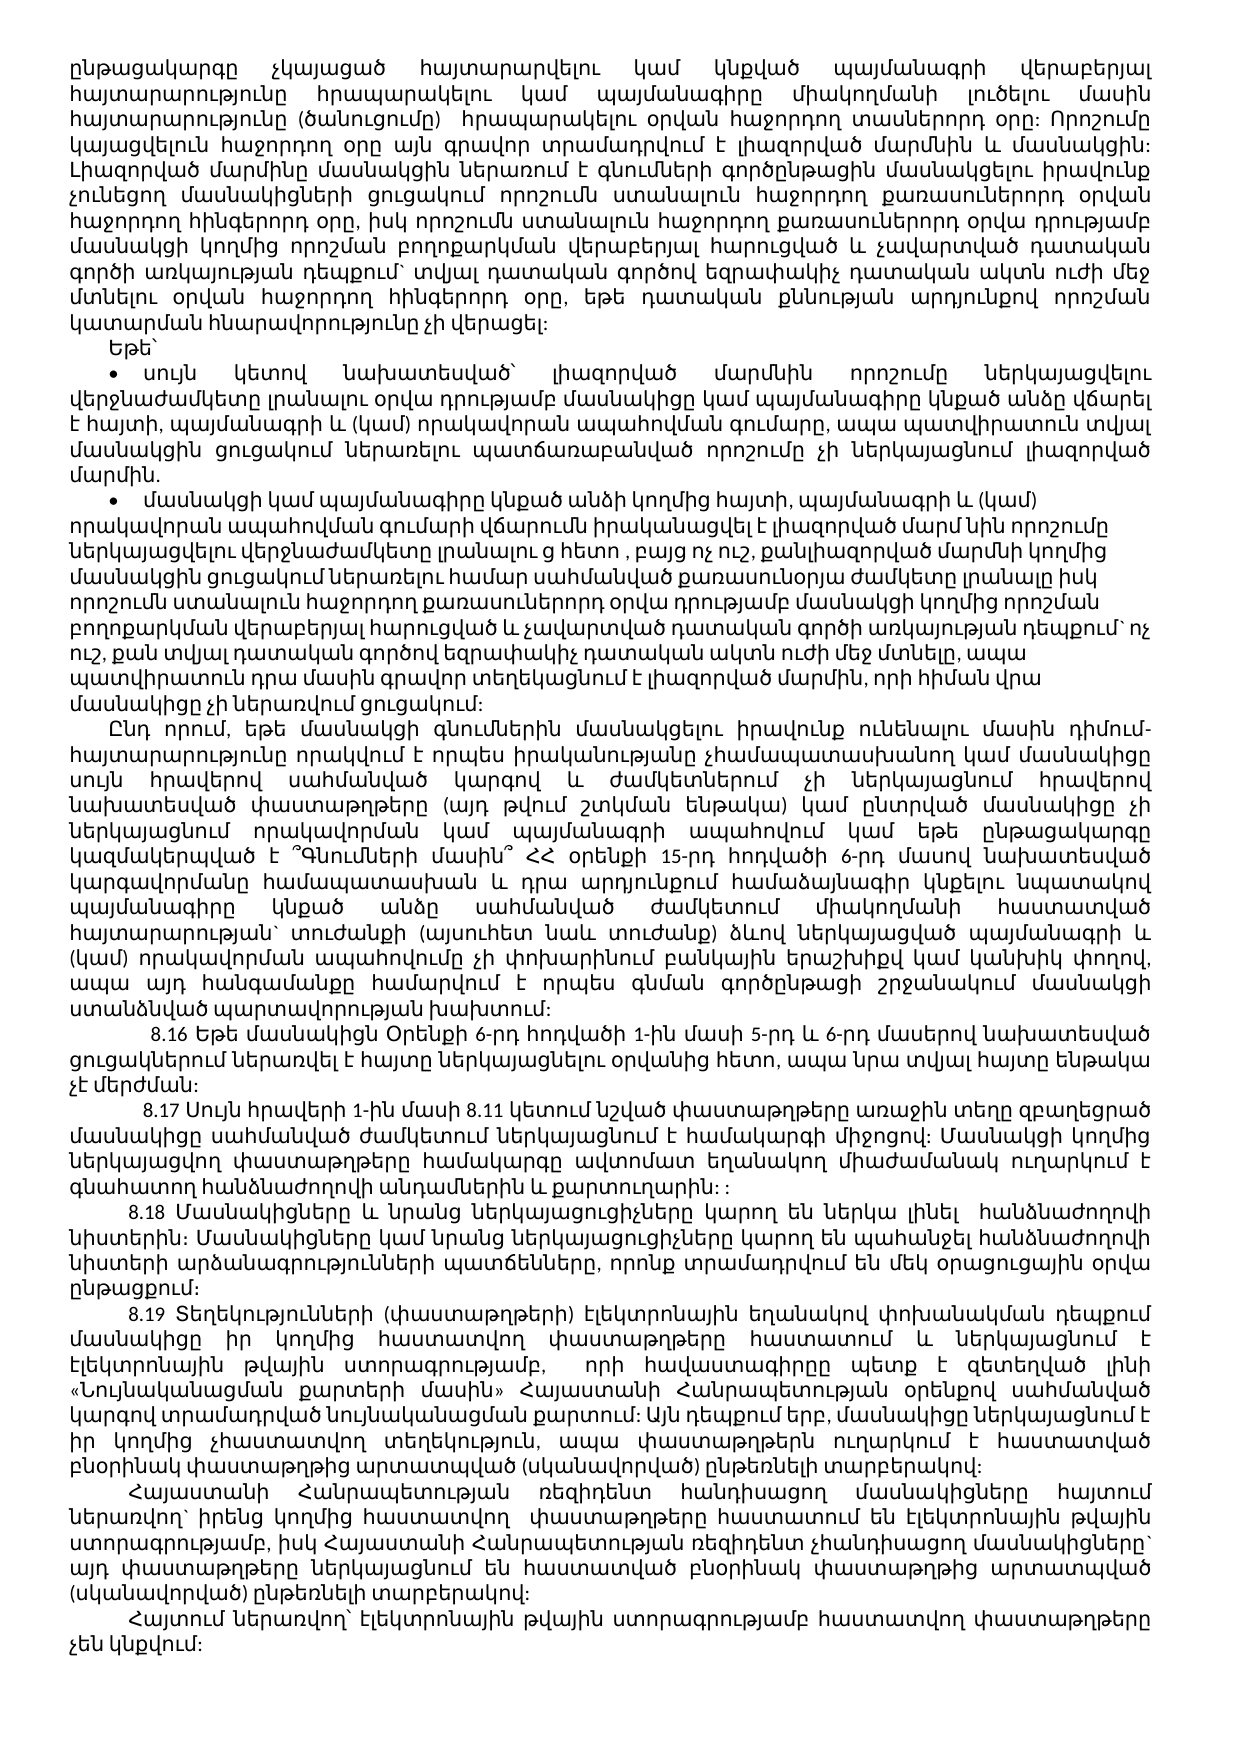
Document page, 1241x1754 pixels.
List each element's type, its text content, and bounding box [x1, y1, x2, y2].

text Հայաստանի Հանրապետության ռեզիդենտ հանդիսացող մասնակիցները հայտում ներառվող` իրենց կողմից հաստատվող փաստաթղթերը հաստատում են էլեկտրոնային թվային ստորագրությամբ, իսկ Հայաստանի Հանրապետության ռեզիդենտ չհանդիսացող մասնակիցները` այդ փաստաթղթերը ներկայացնում են հաստատված բնօրինակ փաստաթղթից արտատպված (սկանավորված) ընթեռնելի տարբերակով: [69, 1479, 1152, 1606]
text Հայտում ներառվող՝ էլեկտրոնային թվային ստորագրությամբ հաստատվող փաստաթղթերը չեն կնքվում: [69, 1606, 1152, 1657]
text 8.19 Տեղեկությունների (փաստաթղթերի) էլեկտրոնային եղանակով փոխանակման դեպքում մասնակիցը իր կողմից հաստատվող փաստաթղթերը հաստատում և ներկայացնում է էլեկտրոնային թվային ստորագրությամբ, որի հավաստագիրըը պետք է զետեղված լինի «Նույնականացման քարտերի մասին» Հայաստանի Հանրապետության օրենքով սահմանված կարգով տրամադրված նույնականացման քարտում: Այն դեպքում երբ, մասնակիցը ներկայացնում է իր կողմից չհաստատվող տեղեկություն, ապա փաստաթղթերն ուղարկում է հաստատված բնօրինակ փաստաթղթից արտատպված (սկանավորված) ընթեռնելի տարբերակով: [69, 1301, 1152, 1479]
text • մասնակցի կամ պայմանագիրը կնքած անձի կողմից հայտի, պայմանագրի և (կամ) որակավորան ապահովման գումարի վճարումն իրականացվել է լիազորված մարմ նին որոշումը ներկայացվելու վերջնաժամկետը լրանալու ց հետո , բայց ոչ ուշ, քանլիազորված մարմնի կողմից մասնակցին ցուցակում ներառելու համար սահմանված քառասունօրյա ժամկետը լրանալը իսկ որոշումն ստանալուն հաջորդող քառասուներորդ օրվա դրությամբ մասնակցի կողմից որոշման բողոքարկման վերաբերյալ հարուցված և չավարտված դատական գործի առկայության դեպքում` ոչ ուշ, քան տվյալ դատական գործով եզրափակիչ դատական ակտն ուժի մեջ մտնելը, ապա պատվիրատուն դրա մասին գրավոր տեղեկացնում է լիազորված մարմին, որի հիման վրա մասնակիցը չի ներառվում ցուցակում: [69, 488, 1152, 716]
text • սույն կետով նախատեսված՝ լիազորված մարմնին որոշումը ներկայացվելու վերջնաժամկետը լրանալու օրվա դրությամբ մասնակիցը կամ պայմանագիրը կնքած անձը վճարել է հայտի, պայմանագրի և (կամ) որակավորան ապահովման գումարը, ապա պատվիրատուն տվյալ մասնակցին ցուցակում ներառելու պատճառաբանված որոշումը չի ներկայացնում լիազորված մարմին. [69, 361, 1152, 488]
text 8.17 Սույն հրավերի 1-ին մասի 8.11 կետում նշված փաստաթղթերը առաջին տեղը զբաղեցրած մասնակիցը սահմանված ժամկետում ներկայացնում է համակարգի միջոցով: Մասնակցի կողմից ներկայացվող փաստաթղթերը համակարգը ավտոմատ եղանակող միաժամանակ ուղարկում է գնահատող հանձնաժողովի անդամներին և քարտուղարին: : [69, 1098, 1152, 1199]
text Եթե՝ [69, 335, 1152, 361]
text 8.16 Եթե մասնակիցն Օրենքի 6-րդ հոդվածի 1-ին մասի 5-րդ և 6-րդ մասերով նախատեսված ցուցակներում ներառվել է հայտը ներկայացնելու օրվանից հետո, ապա նրա տվյալ հայտը ենթակա չէ մերժման: [69, 1021, 1152, 1098]
text 8.18 Մասնակիցները և նրանց ներկայացուցիչները կարող են ներկա լինել հանձնաժողովի նիստերին։ Մասնակիցները կամ նրանց ներկայացուցիչները կարող են պահանջել հանձնաժողովի նիստերի արձանագրությունների պատճենները, որոնք տրամադրվում են մեկ օրացուցային օրվա ընթացքում։ [69, 1199, 1152, 1301]
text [69, 56, 1152, 335]
text Ընդ որում, եթե մասնակցի գնումներին մասնակցելու իրավունք ունենալու մասին դիմում-հայտարարությունը որակվում է որպես իրականությանը չհամապատասխանող կամ մասնակիցը սույն հրավերով սահմանված կարգով և ժամկետներում չի ներկայացնում հրավերով նախատեսված փաստաթղթերը (այդ թվում շտկման ենթակա) կամ ընտրված մասնակիցը չի ներկայացնում որակավորման կամ պայմանագրի ապահովում կամ եթե ընթացակարգը կազմակերպված է ՞Գնումների մասին՞ ՀՀ օրենքի 15-րդ հոդվածի 6-րդ մասով նախատեսված կարգավորմանը համապատասխան և դրա արդյունքում համաձայնագիր կնքելու նպատակով պայմանագիրը կնքած անձը սահմանված ժամկետում միակողմանի հաստատված հայտարարության` տուժանքի (այսուհետ նաև տուժանք) ձևով ներկայացված պայմանագրի և (կամ) որակավորման ապահովումը չի փոխարինում բանկային երաշխիքվ կամ կանխիկ փողով, ապա այդ հանգամանքը համարվում է որպես գնման գործընթացի շրջանակում մասնակցի ստանձնված պարտավորության խախտում: [69, 716, 1152, 1021]
